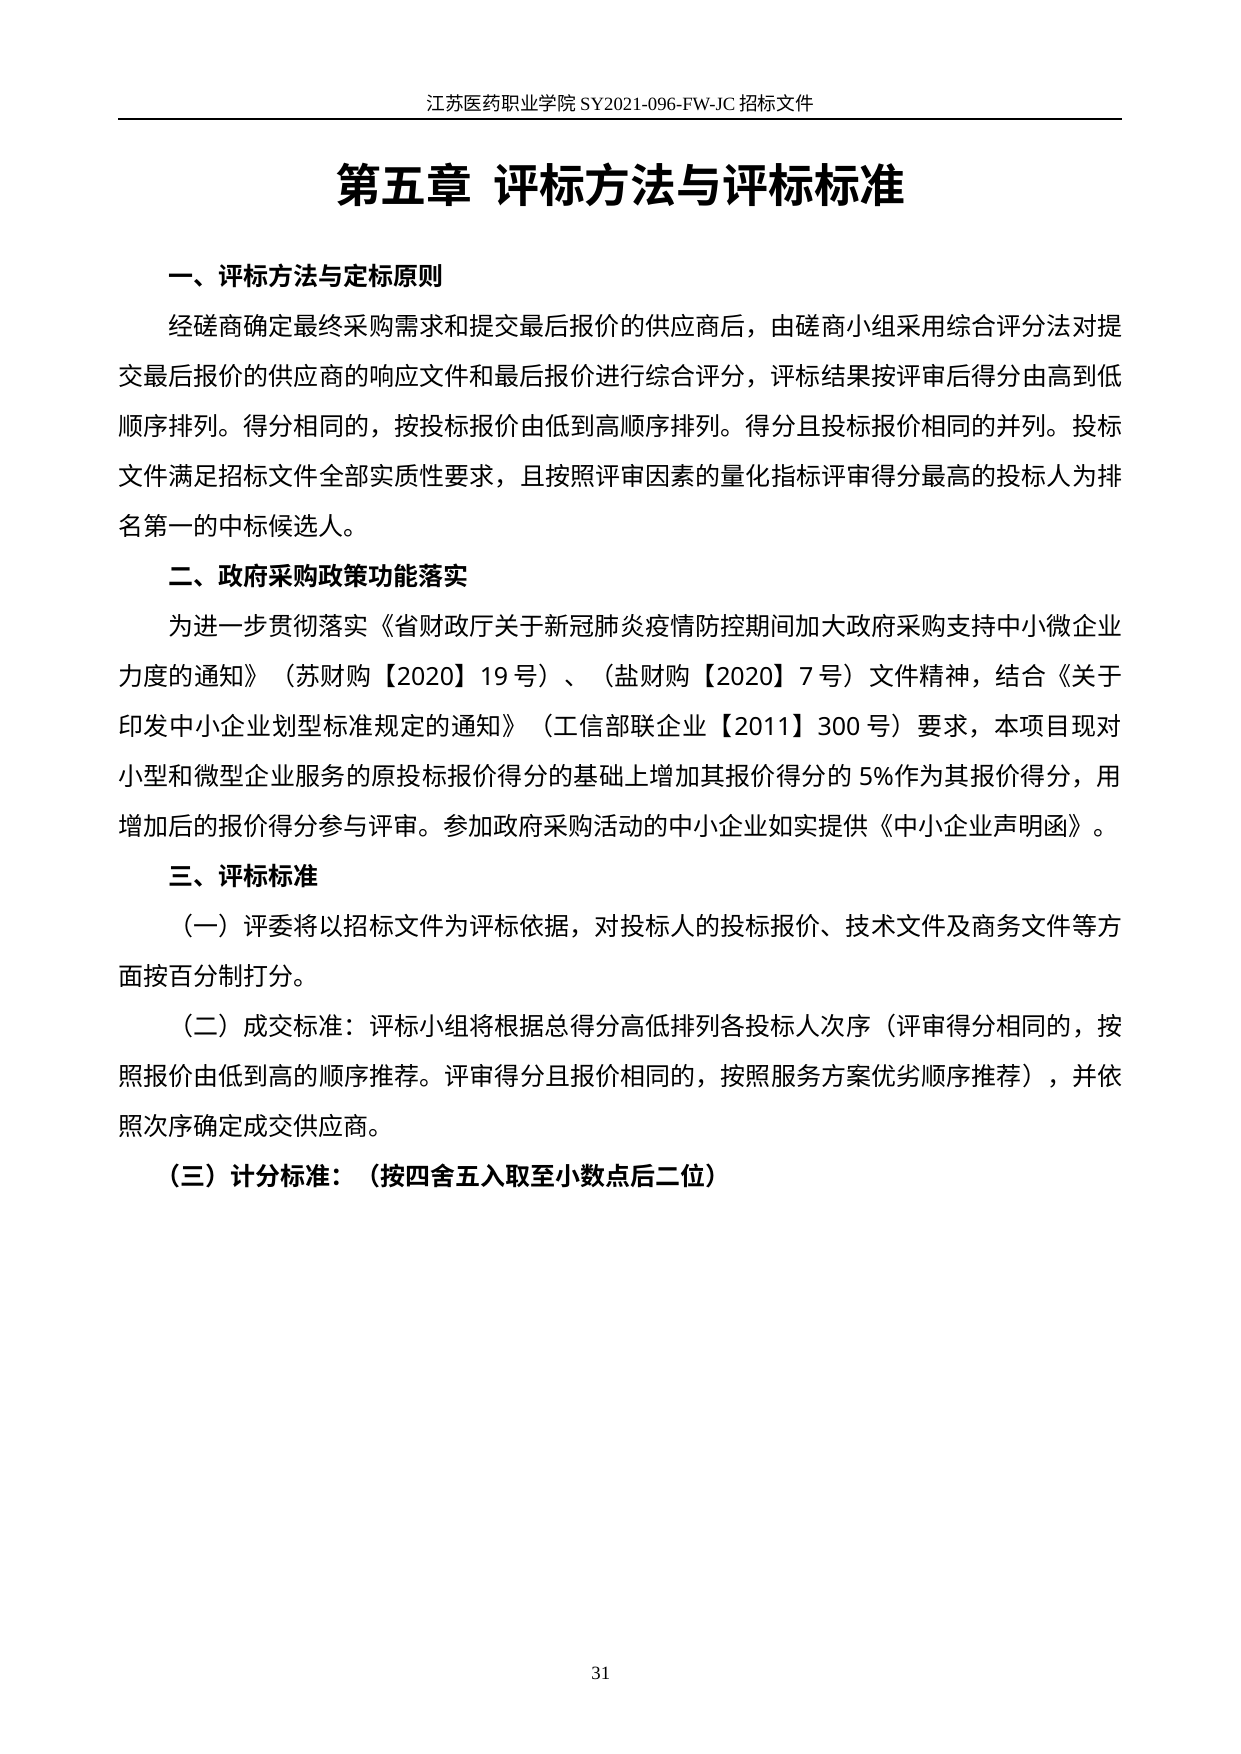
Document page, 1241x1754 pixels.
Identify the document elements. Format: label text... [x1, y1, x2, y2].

text 二、政府采购政策功能落实 [118, 545, 1122, 595]
text 经磋商确定最终采购需求和提交最后报价的供应商后，由磋商小组采用综合评分法对提交最后报价的供应商的响应文件和最后报价进行综合评分，评标结果按评审后得分由高到低顺序排列。得分相同的，按投标报价由低到高顺序排列。得分且投标报价相同的并列。投标文件满足招标文件全部实质性要求，且按照评审因素的量化指标评审得分最高的投标人为排名第一的中标候选人。 [118, 295, 1122, 545]
text 三、评标标准 [118, 845, 1122, 895]
subtitle 第五章 评标方法与评标标准 [118, 149, 1122, 216]
text （二）成交标准：评标小组将根据总得分高低排列各投标人次序（评审得分相同的，按照报价由低到高的顺序推荐。评审得分且报价相同的，按照服务方案优劣顺序推荐），并依照次序确定成交供应商。 [118, 995, 1122, 1145]
text 一、评标方法与定标原则 [118, 245, 1122, 295]
text （一）评委将以招标文件为评标依据，对投标人的投标报价、技术文件及商务文件等方面按百分制打分。 [118, 895, 1122, 995]
text （三）计分标准：（按四舍五入取至小数点后二位） [118, 1145, 1122, 1195]
text 为进一步贯彻落实《省财政厅关于新冠肺炎疫情防控期间加大政府采购支持中小微企业力度的通知》（苏财购【2020】19号）、（盐财购【2020】7号）文件精神，结合《关于印发中小企业划型标准规定的通知》（工信部联企业【2011】300号）要求，本项目现对小型和微型企业服务的原投标报价得分的基础上增加其报价得分的5%作为其报价得分，用增加后的报价得分参与评审。参加政府采购活动的中小企业如实提供《中小企业声明函》。 [118, 595, 1122, 845]
